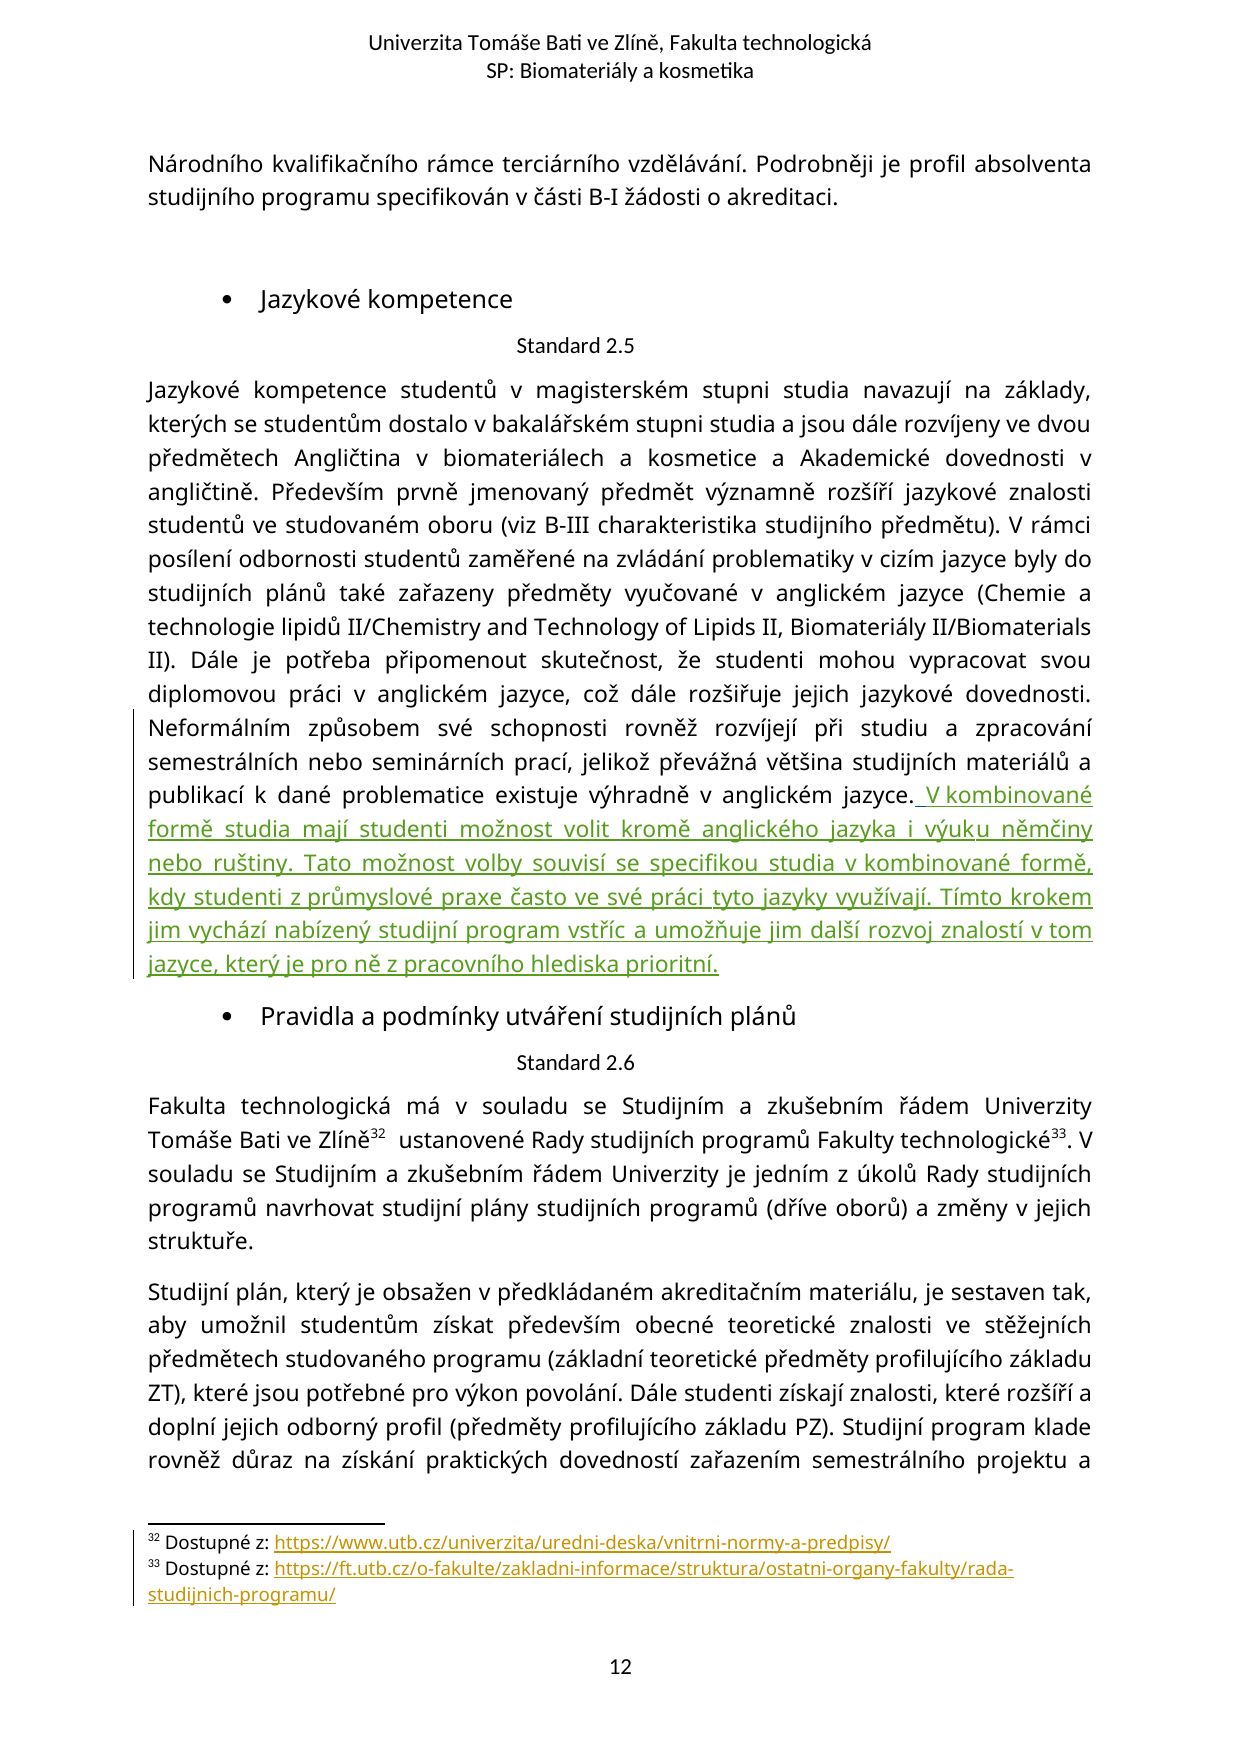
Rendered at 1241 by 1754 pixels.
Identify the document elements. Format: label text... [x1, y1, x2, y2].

text Fakulta technologická má v souladu se Studijním a zkušebním řádem Univerzity Tomáše Bati ve Zlíně ustanovené Rady studijních programů Fakulty technologické. V souladu se Studijním a zkušebním řádem Univerzity je jedním z úkolů Rady studijních programů navrhovat studijní plány studijních programů (dříve oborů) a změny v jejich struktuře. [148, 1090, 1093, 1257]
text Jazykové kompetence studentů v magisterském stupni studia navazují na základy, kterých se studentům dostalo v bakalářském stupni studia a jsou dále rozvíjeny ve dvou předmětech Angličtina v biomateriálech a kosmetice a Akademické dovednosti v angličtině. Především prvně jmenovaný předmět významně rozšíří jazykové znalosti studentů ve studovaném oboru (viz B-III charakteristika studijního předmětu). V rámci posílení odbornosti studentů zaměřené na zvládání problematiky v cizím jazyce byly do studijních plánů také zařazeny předměty vyučované v anglickém jazyce (Chemie a technologie lipidů II/Chemistry and Technology of Lipids II, Biomateriály II/Biomaterials II). Dále je potřeba připomenout skutečnost, že studenti mohou vypracovat svou diplomovou práci v anglickém jazyce, což dále rozšiřuje jejich jazykové dovednosti. Neformálním způsobem své schopnosti rovněž rozvíjejí při studiu a zpracování semestrálních nebo seminárních prací, jelikož převážná většina studijních materiálů a publikací k dané problematice existuje výhradně v anglickém jazyce. [148, 374, 1093, 873]
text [148, 1276, 1093, 1476]
text Standard 2.5 [148, 331, 1093, 359]
text Standard 2.6 [148, 1048, 1093, 1076]
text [148, 148, 1093, 213]
subtitle Pravidla a podmínky utváření studijních plánů [223, 998, 1093, 1032]
subtitle Jazykové kompetence [223, 282, 1093, 316]
